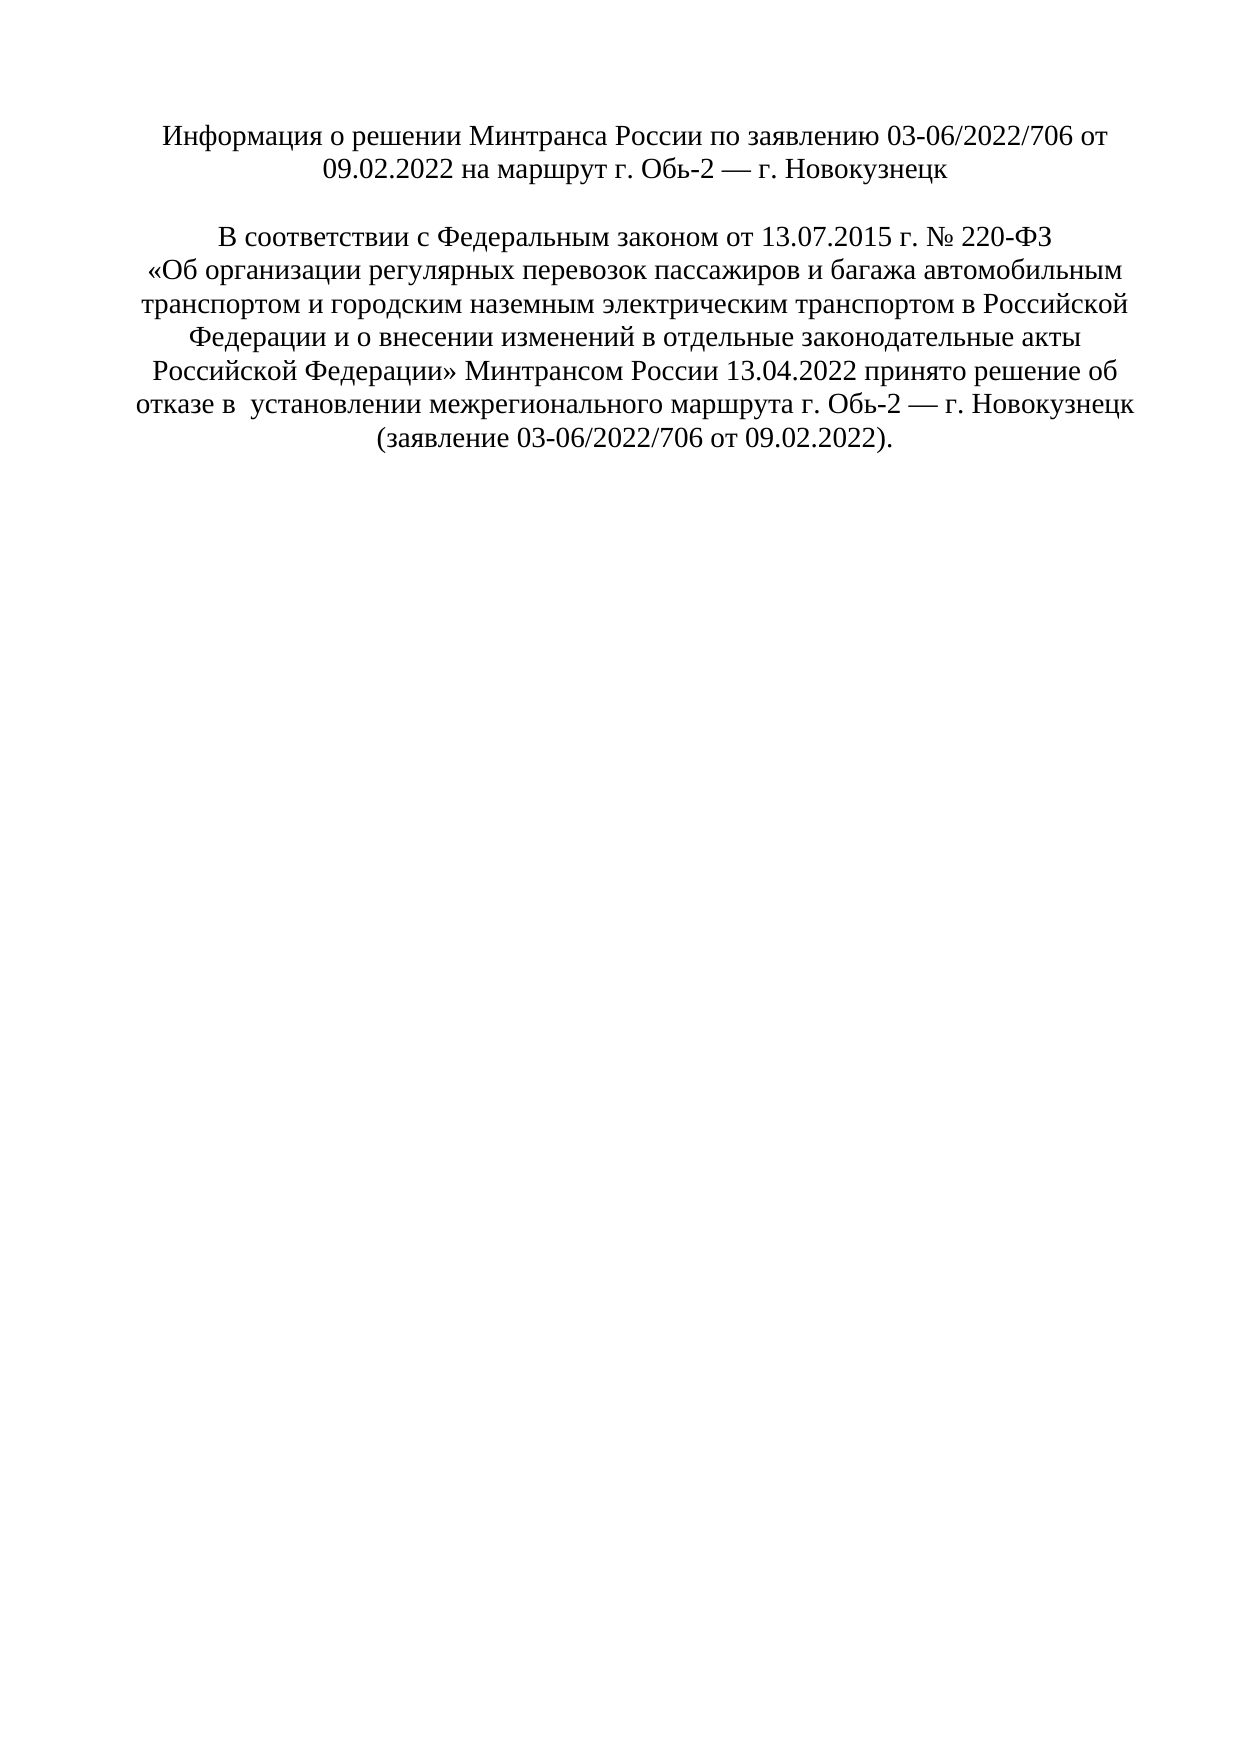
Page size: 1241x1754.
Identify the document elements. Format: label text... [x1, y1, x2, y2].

text Информация о решении Минтранса России по заявлению 03-06/2022/706 от 09.02.2022 на маршрут г. Обь-2 — г. Новокузнецк [118, 118, 1152, 185]
text В соответствии с Федеральным законом от 13.07.2015 г. № 220-ФЗ «Об организации регулярных перевозок пассажиров и багажа автомобильным транспортом и городским наземным электрическим транспортом в Российской Федерации и о внесении изменений в отдельные законодательные акты Российской Федерации» Минтрансом России 13.04.2022 принято решение об отказе в установлении межрегионального маршрута г. Обь-2 — г. Новокузнецк (заявление 03-06/2022/706 от 09.02.2022). [118, 219, 1152, 453]
